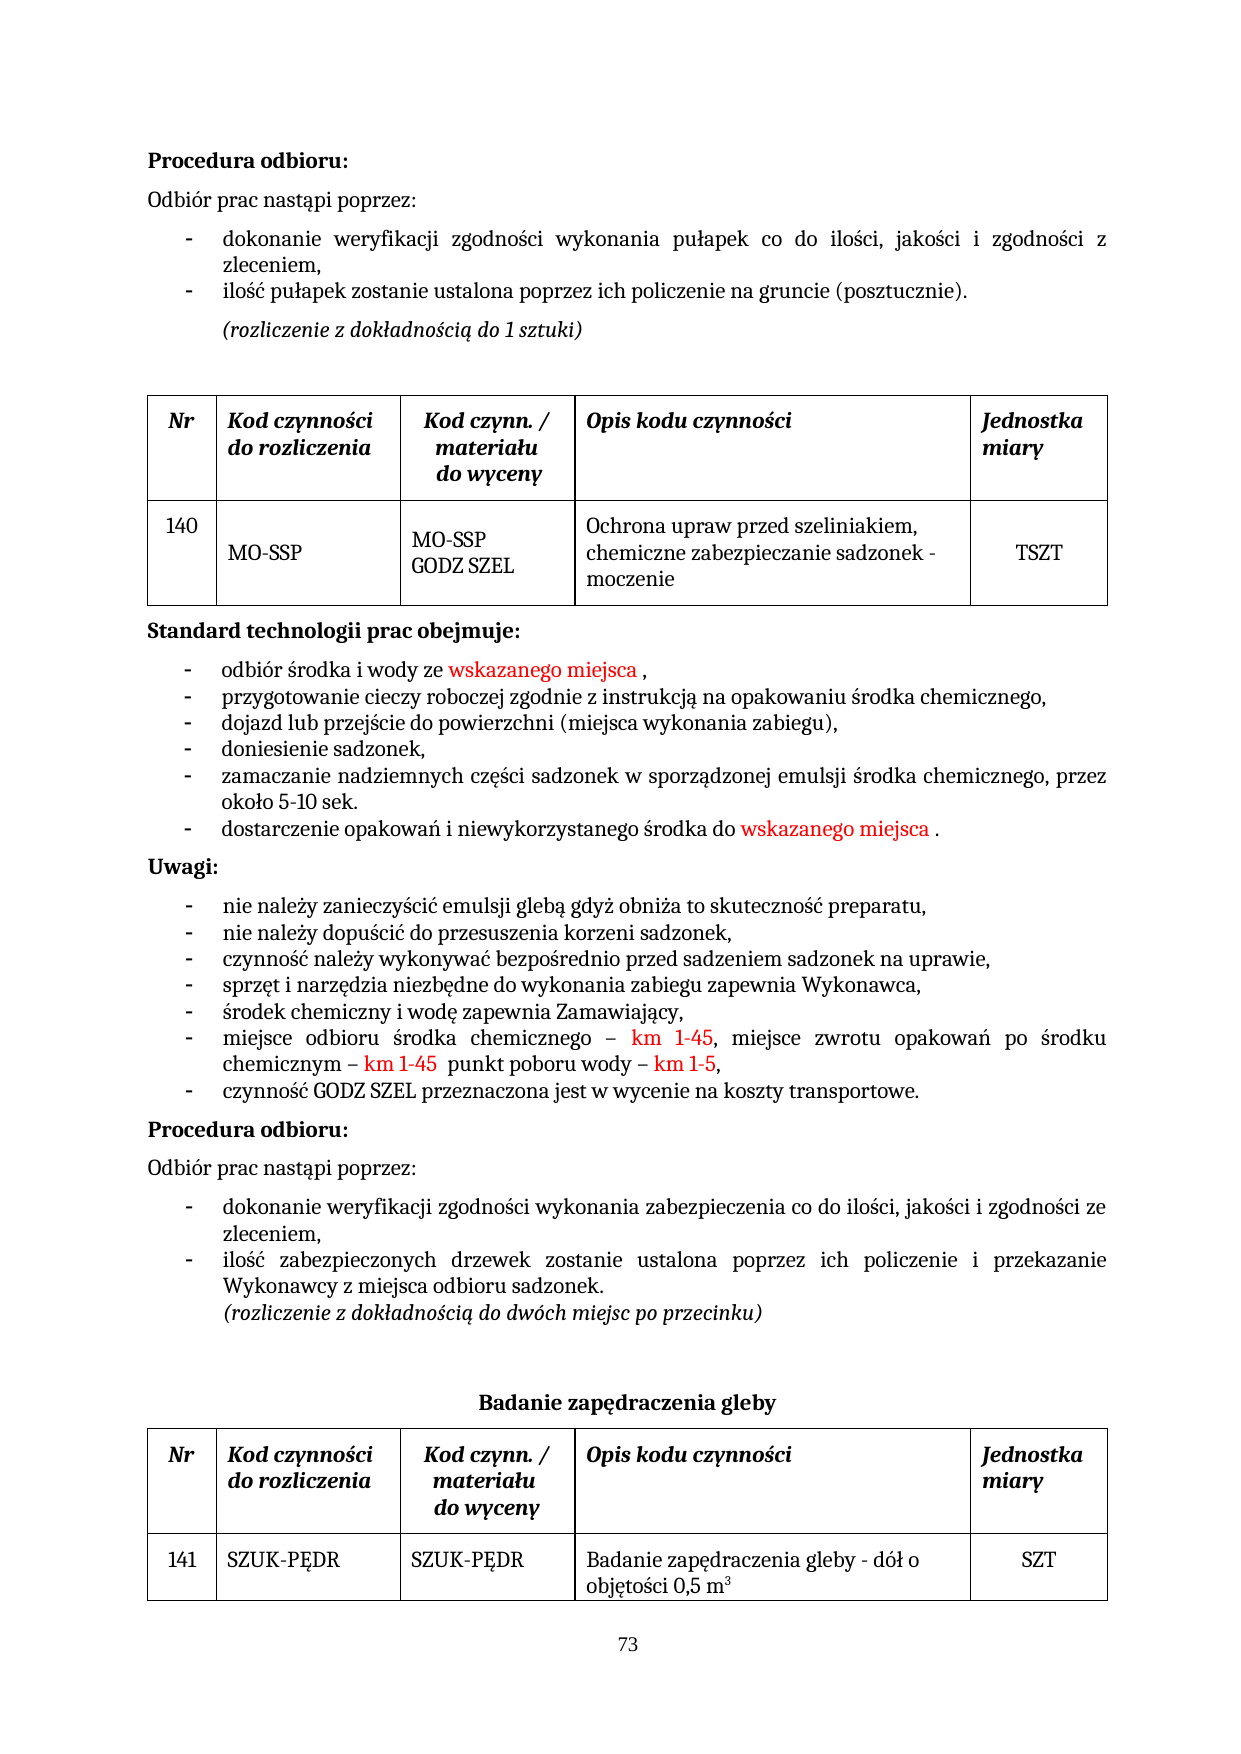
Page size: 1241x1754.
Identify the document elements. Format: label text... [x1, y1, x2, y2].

text Procedura odbioru: [148, 148, 1107, 174]
list dokonanie weryfikacji zgodności wykonania pułapek co do ilości, jakości i zgodności z zleceniem, [185, 225, 1107, 278]
text Uwagi: [148, 854, 1107, 881]
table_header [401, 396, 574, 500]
text (rozliczenie z dokładnością do 1 sztuki) [148, 317, 1107, 343]
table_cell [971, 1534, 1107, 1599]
list czynność należy wykonywać bezpośrednio przed sadzeniem sadzonek na uprawie, [185, 946, 1107, 972]
list dokonanie weryfikacji zgodności wykonania zabezpieczenia co do ilości, jakości i zgodności ze zleceniem, [185, 1194, 1107, 1247]
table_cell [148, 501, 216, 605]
list nie należy dopuścić do przesuszenia korzeni sadzonek, [185, 919, 1107, 946]
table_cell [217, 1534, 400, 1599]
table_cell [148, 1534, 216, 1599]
list doniesienie sadzonek, [184, 736, 1107, 763]
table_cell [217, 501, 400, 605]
text Standard technologii prac obejmuje: [148, 618, 1107, 645]
list miejsce odbioru środka chemicznego – km 1-45, miejsce zwrotu opakowań po środku chemicznym – km 1-45 punkt poboru wody – km 1-5, [185, 1025, 1107, 1077]
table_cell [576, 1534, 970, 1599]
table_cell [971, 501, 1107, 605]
text Procedura odbioru: [148, 1116, 1107, 1143]
list ilość pułapek zostanie ustalona poprzez ich policzenie na gruncie (posztucznie). [185, 278, 1107, 304]
list odbiór środka i wody ze wskazanego miejsca , [184, 657, 1107, 683]
list nie należy zanieczyścić emulsji glebą gdyż obniża to skuteczność preparatu, [185, 893, 1107, 919]
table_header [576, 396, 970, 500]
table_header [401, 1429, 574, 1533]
list dostarczenie opakowań i niewykorzystanego środka do wskazanego miejsca . [184, 815, 1107, 842]
text Badanie zapędraczenia gleby [148, 1389, 1107, 1416]
text Odbiór prac nastąpi poprzez: [148, 1155, 1107, 1182]
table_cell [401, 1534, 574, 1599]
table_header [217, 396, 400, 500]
list (rozliczenie z dokładnością do dwóch miejsc po przecinku) [223, 1299, 1107, 1326]
list zamaczanie nadziemnych części sadzonek w sporządzonej emulsji środka chemicznego, przez około 5-10 sek. [184, 763, 1107, 815]
list środek chemiczny i wodę zapewnia Zamawiający, [185, 998, 1107, 1025]
list przygotowanie cieczy roboczej zgodnie z instrukcją na opakowaniu środka chemicznego, [184, 683, 1107, 710]
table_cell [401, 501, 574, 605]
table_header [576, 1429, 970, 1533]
text Odbiór prac nastąpi poprzez: [148, 186, 1107, 213]
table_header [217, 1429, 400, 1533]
list sprzęt i narzędzia niezbędne do wykonania zabiegu zapewnia Wykonawca, [185, 972, 1107, 998]
list ilość zabezpieczonych drzewek zostanie ustalona poprzez ich policzenie i przekazanie Wykonawcy z miejsca odbioru sadzonek. [185, 1247, 1107, 1299]
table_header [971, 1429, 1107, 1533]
list dojazd lub przejście do powierzchni (miejsca wykonania zabiegu), [184, 710, 1107, 736]
list czynność GODZ SZEL przeznaczona jest w wycenie na koszty transportowe. [185, 1077, 1107, 1104]
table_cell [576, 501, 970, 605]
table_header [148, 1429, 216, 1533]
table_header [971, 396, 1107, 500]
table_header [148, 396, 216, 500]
